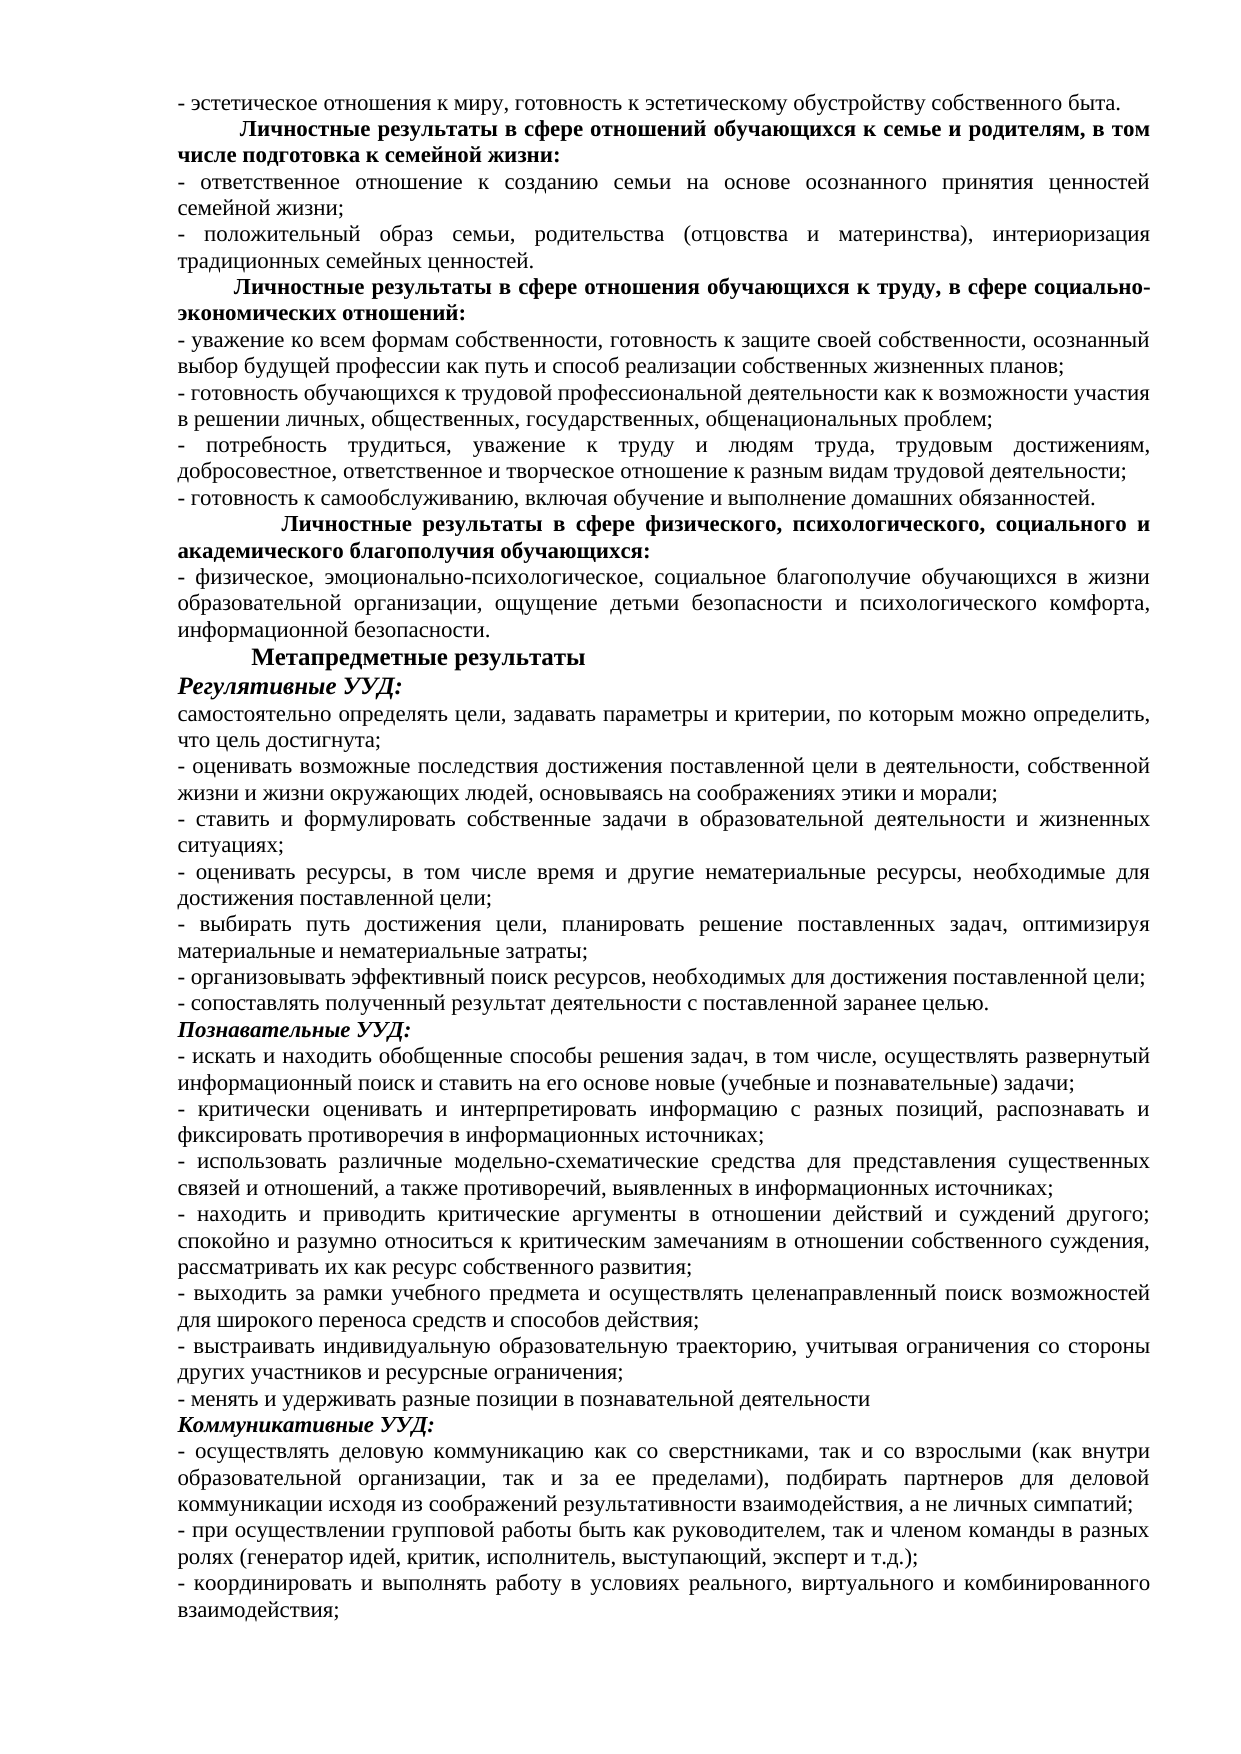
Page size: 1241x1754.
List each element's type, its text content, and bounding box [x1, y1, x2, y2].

list - эстетическое отношения к миру, готовность к эстетическому обустройству собственного быта. [177, 89, 1152, 115]
list - организовывать эффективный поиск ресурсов, необходимых для достижения поставленной цели; [177, 963, 1152, 989]
text Регулятивные УУД: [177, 671, 1152, 699]
text Личностные результаты в сфере отношения обучающихся к труду, в сфере социально-экономических отношений: [177, 273, 1152, 326]
text Личностные результаты в сфере физического, психологического, социального и академического благополучия обучающихся: [177, 510, 1152, 563]
text Познавательные УУД: [177, 1016, 1152, 1042]
list - критически оценивать и интерпретировать информацию с разных позиций, распознавать и фиксировать противоречия в информационных источниках; [177, 1095, 1152, 1148]
list - готовность обучающихся к трудовой профессиональной деятельности как к возможности участия в решении личных, общественных, государственных, общенациональных проблем; [177, 378, 1152, 431]
list - координировать и выполнять работу в условиях реального, виртуального и комбинированного взаимодействия; [177, 1569, 1152, 1622]
list - искать и находить обобщенные способы решения задач, в том числе, осуществлять развернутый информационный поиск и ставить на его основе новые (учебные и познавательные) задачи; [177, 1042, 1152, 1095]
list - оценивать ресурсы, в том числе время и другие нематериальные ресурсы, необходимые для достижения поставленной цели; [177, 858, 1152, 910]
list - выстраивать индивидуальную образовательную траекторию, учитывая ограничения со стороны других участников и ресурсные ограничения; [177, 1332, 1152, 1385]
list - выбирать путь достижения цели, планировать решение поставленных задач, оптимизируя материальные и нематериальные затраты; [177, 910, 1152, 963]
list - использовать различные модельно-схематические средства для представления существенных связей и отношений, а также противоречий, выявленных в информационных источниках; [177, 1148, 1152, 1200]
list - уважение ко всем формам собственности, готовность к защите своей собственности, осознанный выбор будущей профессии как путь и способ реализации собственных жизненных планов; [177, 326, 1152, 378]
list - ответственное отношение к созданию семьи на основе осознанного принятия ценностей семейной жизни; [177, 168, 1152, 220]
list - находить и приводить критические аргументы в отношении действий и суждений другого; спокойно и разумно относиться к критическим замечаниям в отношении собственного суждения, рассматривать их как ресурс собственного развития; [177, 1200, 1152, 1279]
list - ставить и формулировать собственные задачи в образовательной деятельности и жизненных ситуациях; [177, 805, 1152, 858]
text Личностные результаты в сфере отношений обучающихся к семье и родителям, в том числе подготовка к семейной жизни: [177, 115, 1152, 168]
list - положительный образ семьи, родительства (отцовства и материнства), интериоризация традиционных семейных ценностей. [177, 220, 1152, 273]
text - сопоставлять полученный результат деятельности с поставленной заранее целью. [177, 989, 1152, 1016]
text Метапредметные результаты [177, 642, 1152, 671]
list самостоятельно определять цели, задавать параметры и критерии, по которым можно определить, что цель достигнута; [177, 699, 1152, 752]
list - потребность трудиться, уважение к труду и людям труда, трудовым достижениям, добросовестное, ответственное и творческое отношение к разным видам трудовой деятельности; [177, 431, 1152, 484]
text - менять и удерживать разные позиции в познавательной деятельности [177, 1385, 1152, 1411]
text Коммуникативные УУД: [177, 1411, 1152, 1437]
list - готовность к самообслуживанию, включая обучение и выполнение домашних обязанностей. [177, 484, 1152, 510]
list - выходить за рамки учебного предмета и осуществлять целенаправленный поиск возможностей для широкого переноса средств и способов действия; [177, 1279, 1152, 1332]
list - осуществлять деловую коммуникацию как со сверстниками, так и со взрослыми (как внутри образовательной организации, так и за ее пределами), подбирать партнеров для деловой коммуникации исходя из соображений результативности взаимодействия, а не личных симпатий; [177, 1437, 1152, 1517]
list - физическое, эмоционально-психологическое, социальное благополучие обучающихся в жизни образовательной организации, ощущение детьми безопасности и психологического комфорта, информационной безопасности. [177, 563, 1152, 642]
list - при осуществлении групповой работы быть как руководителем, так и членом команды в разных ролях (генератор идей, критик, исполнитель, выступающий, эксперт и т.д.); [177, 1517, 1152, 1569]
list - оценивать возможные последствия достижения поставленной цели в деятельности, собственной жизни и жизни окружающих людей, основываясь на соображениях этики и морали; [177, 752, 1152, 805]
